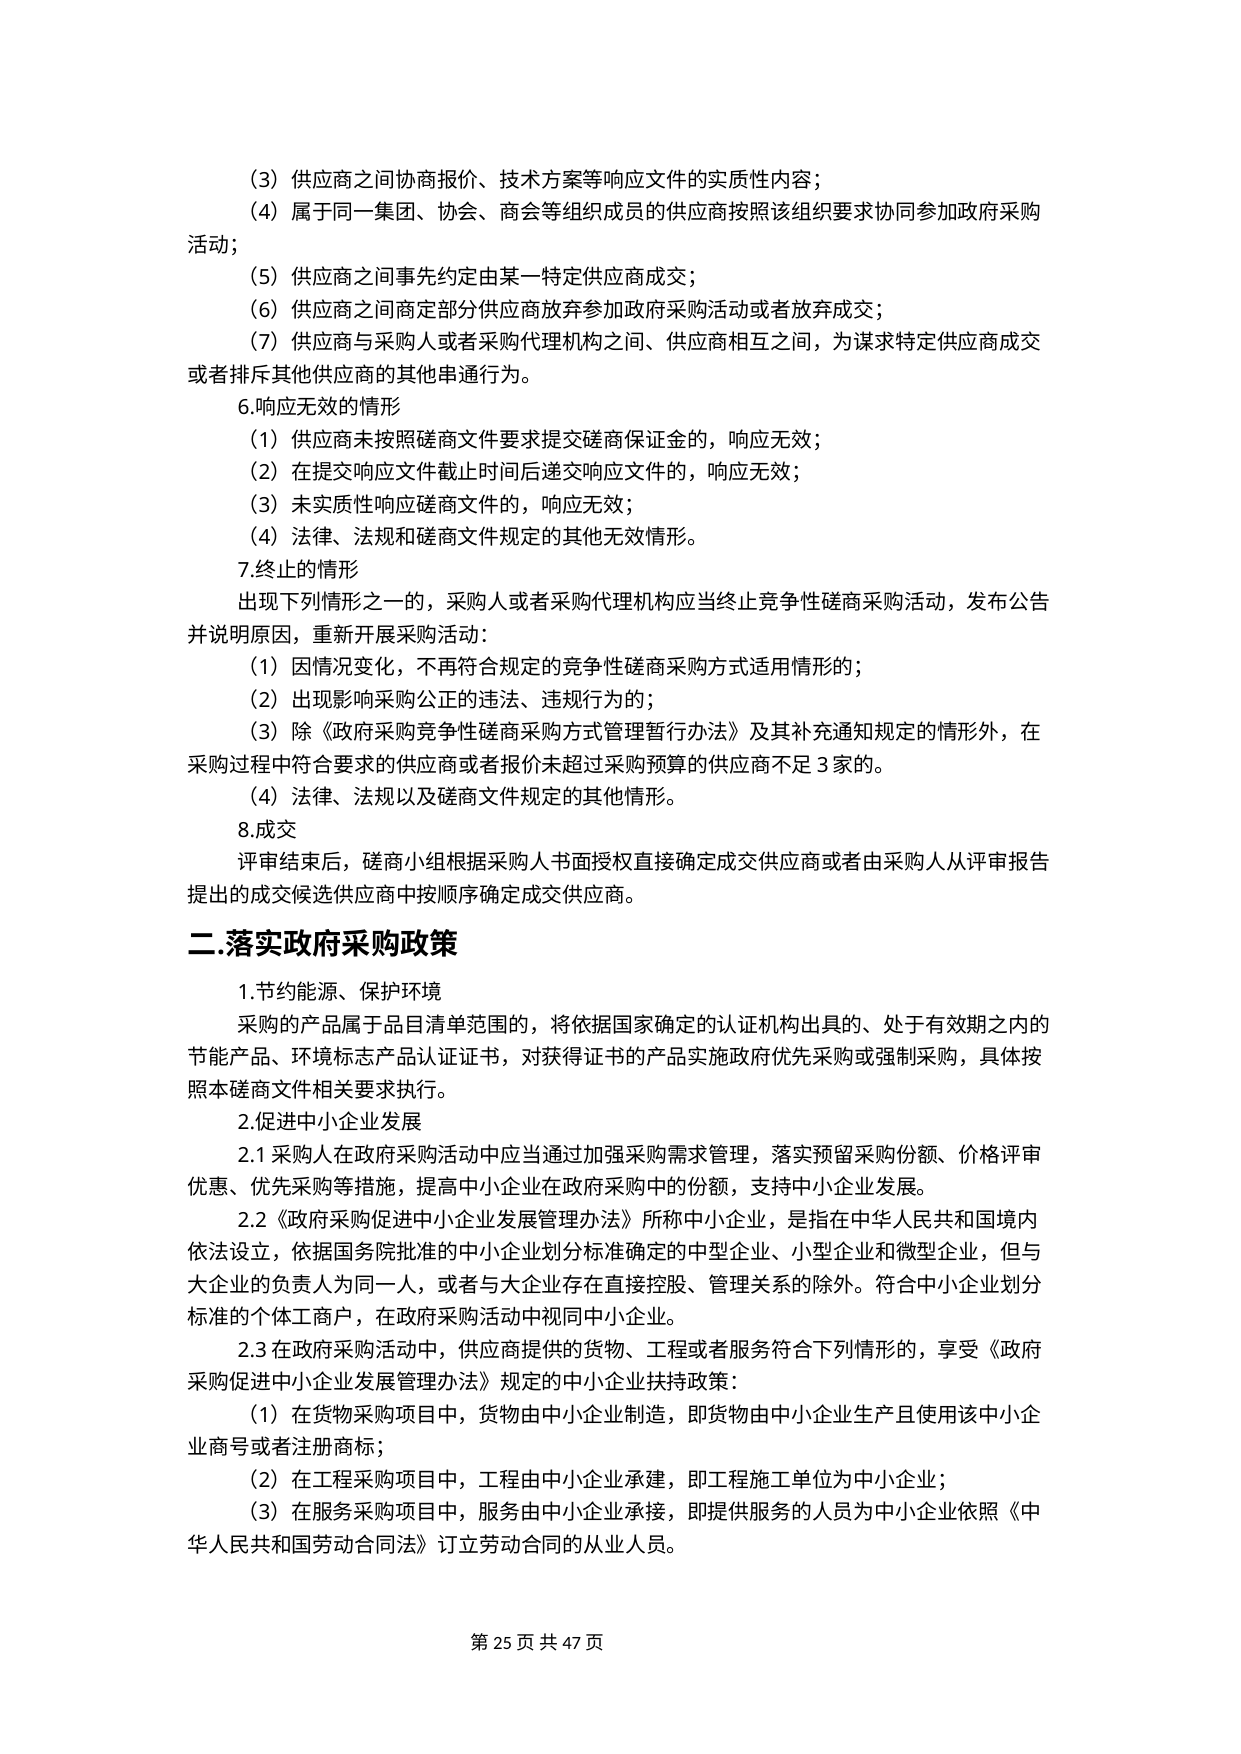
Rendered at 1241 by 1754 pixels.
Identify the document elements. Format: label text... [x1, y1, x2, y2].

text （3）除《政府采购竞争性磋商采购方式管理暂行办法》及其补充通知规定的情形外，在采购过程中符合要求的供应商或者报价未超过采购预算的供应商不足3家的。 [187, 714, 1053, 779]
text 评审结束后，磋商小组根据采购人书面授权直接确定成交供应商或者由采购人从评审报告提出的成交候选供应商中按顺序确定成交供应商。 [187, 844, 1053, 909]
text 2.促进中小企业发展 [187, 1104, 1053, 1137]
text （4）法律、法规以及磋商文件规定的其他情形。 [187, 779, 1053, 812]
text （2）在提交响应文件截止时间后递交响应文件的，响应无效； [187, 454, 1053, 487]
text （6）供应商之间商定部分供应商放弃参加政府采购活动或者放弃成交； [187, 292, 1053, 324]
text 采购的产品属于品目清单范围的，将依据国家确定的认证机构出具的、处于有效期之内的节能产品、环境标志产品认证证书，对获得证书的产品实施政府优先采购或强制采购，具体按照本磋商文件相关要求执行。 [187, 1007, 1053, 1104]
text 2.3在政府采购活动中，供应商提供的货物、工程或者服务符合下列情形的，享受《政府采购促进中小企业发展管理办法》规定的中小企业扶持政策： [187, 1332, 1053, 1397]
text 2.2《政府采购促进中小企业发展管理办法》所称中小企业，是指在中华人民共和国境内依法设立，依据国务院批准的中小企业划分标准确定的中型企业、小型企业和微型企业，但与大企业的负责人为同一人，或者与大企业存在直接控股、管理关系的除外。符合中小企业划分标准的个体工商户，在政府采购活动中视同中小企业。 [187, 1202, 1053, 1332]
text （1）因情况变化，不再符合规定的竞争性磋商采购方式适用情形的； [187, 649, 1053, 682]
text （5）供应商之间事先约定由某一特定供应商成交； [187, 259, 1053, 292]
text 二.落实政府采购政策 [187, 909, 1053, 974]
text 1.节约能源、保护环境 [187, 974, 1053, 1007]
text 出现下列情形之一的，采购人或者采购代理机构应当终止竞争性磋商采购活动，发布公告并说明原因，重新开展采购活动： [187, 584, 1053, 649]
text （3）在服务采购项目中，服务由中小企业承接，即提供服务的人员为中小企业依照《中华人民共和国劳动合同法》订立劳动合同的从业人员。 [187, 1494, 1053, 1559]
text （3）供应商之间协商报价、技术方案等响应文件的实质性内容； [187, 162, 1053, 194]
text （7）供应商与采购人或者采购代理机构之间、供应商相互之间，为谋求特定供应商成交或者排斥其他供应商的其他串通行为。 [187, 324, 1053, 389]
text （3）未实质性响应磋商文件的，响应无效； [187, 487, 1053, 519]
text （1）供应商未按照磋商文件要求提交磋商保证金的，响应无效； [187, 422, 1053, 454]
text （2）出现影响采购公正的违法、违规行为的； [187, 682, 1053, 714]
text 6.响应无效的情形 [187, 389, 1053, 422]
text （2）在工程采购项目中，工程由中小企业承建，即工程施工单位为中小企业； [187, 1462, 1053, 1494]
text 7.终止的情形 [187, 552, 1053, 584]
text （4）法律、法规和磋商文件规定的其他无效情形。 [187, 519, 1053, 552]
text （4）属于同一集团、协会、商会等组织成员的供应商按照该组织要求协同参加政府采购活动； [187, 194, 1053, 259]
text 2.1采购人在政府采购活动中应当通过加强采购需求管理，落实预留采购份额、价格评审优惠、优先采购等措施，提高中小企业在政府采购中的份额，支持中小企业发展。 [187, 1137, 1053, 1202]
text 8.成交 [187, 812, 1053, 844]
text （1）在货物采购项目中，货物由中小企业制造，即货物由中小企业生产且使用该中小企业商号或者注册商标； [187, 1397, 1053, 1462]
